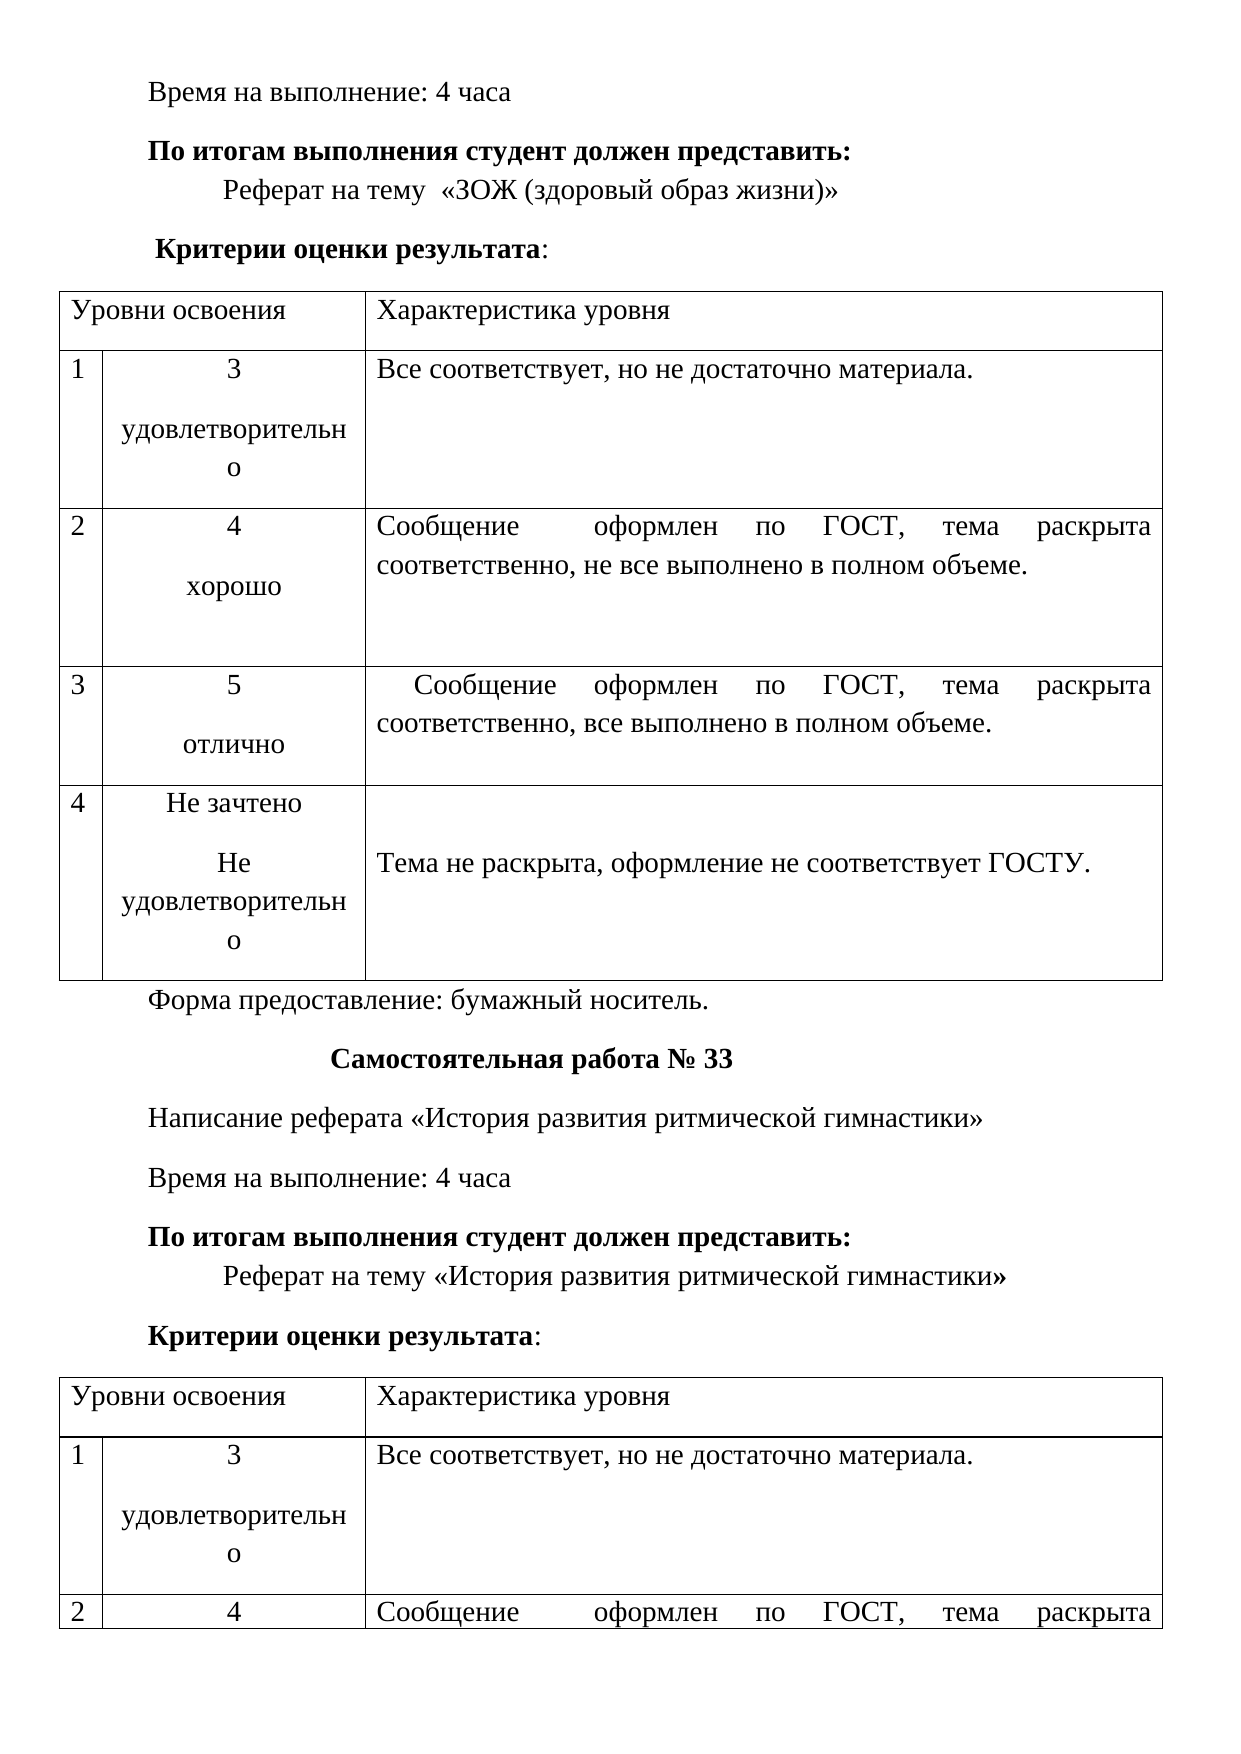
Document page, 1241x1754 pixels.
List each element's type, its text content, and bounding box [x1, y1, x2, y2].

table_cell Все соответствует, но не достаточно материала. [366, 351, 1162, 507]
table_cell 2 [60, 509, 102, 666]
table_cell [366, 1595, 1162, 1628]
text По итогам выполнения студент должен представить: [148, 1219, 1152, 1253]
table_cell 3 удовлетворительно [103, 351, 365, 507]
table_cell Сообщение оформлен по ГОСТ, тема раскрыта соответственно, не все выполнено в полном объеме. [366, 509, 1162, 666]
table_cell 4 хорошо [103, 1595, 365, 1628]
text Реферат на тему «История развития ритмической гимнастики» [148, 1258, 1152, 1292]
table_cell 4 хорошо [103, 509, 365, 666]
table_cell 3 [60, 667, 102, 784]
table_header Характеристика уровня [366, 1378, 1162, 1436]
table_cell Сообщение оформлен по ГОСТ, тема раскрыта соответственно, все выполнено в полном объеме. [366, 667, 1162, 784]
table_cell 5 отлично [103, 667, 365, 784]
text Реферат на тему «ЗОЖ (здоровый образ жизни)» [148, 172, 1152, 206]
table_cell Не зачтено Не удовлетворительно [103, 786, 365, 980]
text Написание реферата «История развития ритмической гимнастики» [148, 1101, 1152, 1134]
table_header Уровни освоения [60, 1378, 365, 1436]
table_cell 2 [60, 1595, 102, 1628]
table_cell Все соответствует, но не достаточно материала. [366, 1438, 1162, 1593]
text Форма предоставление: бумажный носитель. [148, 982, 1152, 1015]
text По итогам выполнения студент должен представить: [148, 133, 1152, 167]
table_cell 3 удовлетворительно [103, 1438, 365, 1593]
text Критерии оценки результата: [148, 1318, 1152, 1351]
table_cell 1 [60, 351, 102, 507]
table_cell 4 [60, 786, 102, 980]
text Время на выполнение: 4 часа [148, 74, 1152, 107]
text Критерии оценки результата: [148, 232, 1152, 265]
text Время на выполнение: 4 часа [148, 1160, 1152, 1193]
text Самостоятельная работа № 33 [148, 1041, 1152, 1075]
table_header Уровни освоения [60, 292, 365, 350]
table_cell Тема не раскрыта, оформление не соответствует ГОСТУ. [366, 786, 1162, 980]
table_cell 1 [60, 1438, 102, 1593]
table_header Характеристика уровня [366, 292, 1162, 350]
